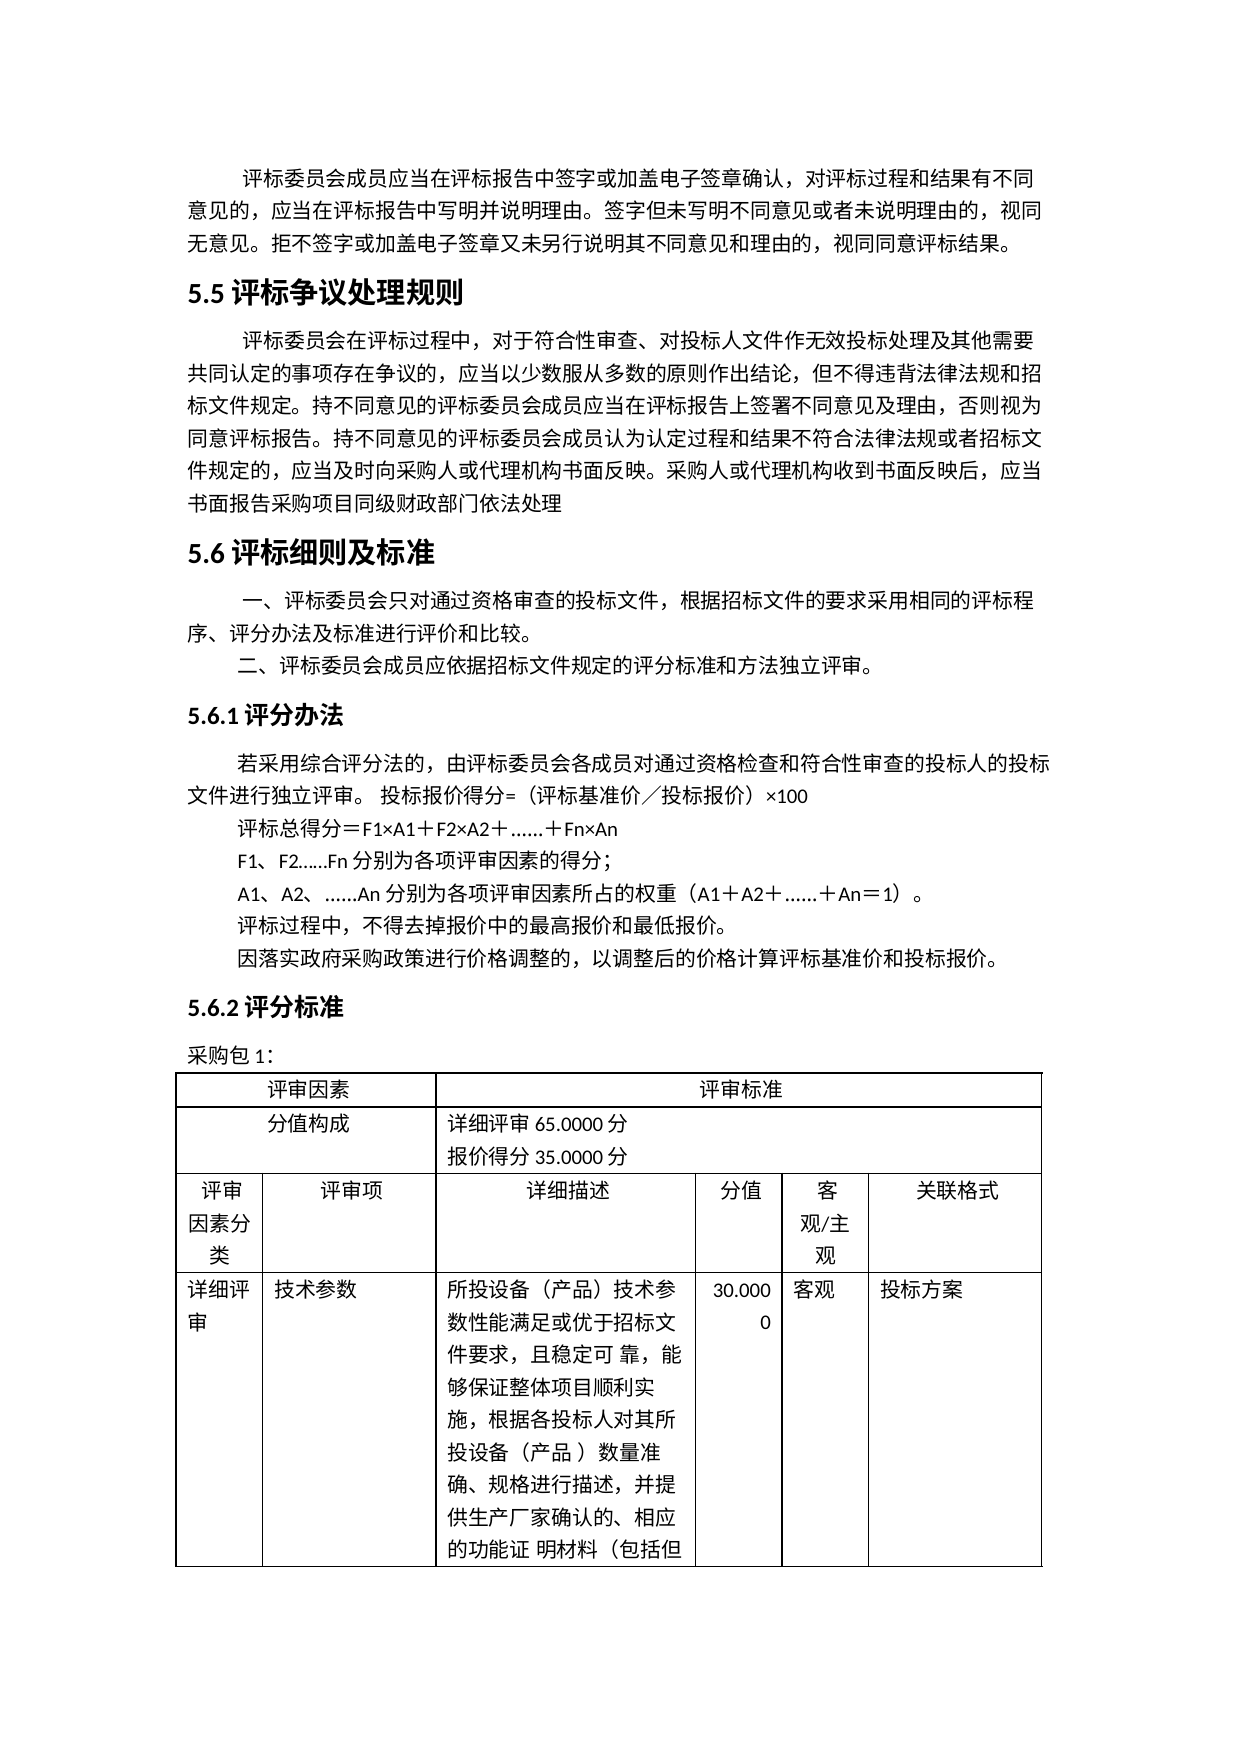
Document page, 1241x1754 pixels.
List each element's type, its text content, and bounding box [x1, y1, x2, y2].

text 采购包1： [187, 1039, 1053, 1072]
text 评标总得分＝F1×A1＋F2×A2＋……＋Fn×An [187, 812, 1053, 844]
table_cell 技术参数 [263, 1273, 435, 1566]
table_header 评审因素 [177, 1074, 435, 1106]
table_cell 详细评审 [177, 1273, 262, 1566]
table_header 评审标准 [437, 1074, 1041, 1106]
text 5.6.1评分办法 [187, 682, 1053, 747]
text 5.5评标争议处理规则 [187, 259, 1053, 324]
text A1、A2、……An 分别为各项评审因素所占的权重（A1＋A2＋……＋An＝1）。 [187, 877, 1053, 909]
text 5.6.2评分标准 [187, 974, 1053, 1039]
table_cell 详细描述 [437, 1174, 695, 1272]
table_cell 关联格式 [869, 1174, 1041, 1272]
table_cell 投标方案 [869, 1273, 1041, 1566]
text 二、评标委员会成员应依据招标文件规定的评分标准和方法独立评审。 [187, 649, 1053, 682]
table_cell 分值 [696, 1174, 781, 1272]
table_cell 分值构成 [177, 1108, 435, 1173]
table_cell 评审因素分类 [177, 1174, 262, 1272]
text 评标过程中，不得去掉报价中的最高报价和最低报价。 [187, 909, 1053, 942]
text 评标委员会成员应当在评标报告中签字或加盖电子签章确认，对评标过程和结果有不同意见的，应当在评标报告中写明并说明理由。签字但未写明不同意见或者未说明理由的，视同无意见。拒不签字或加盖电子签章又未另行说明其不同意见和理由的，视同同意评标结果。 [187, 162, 1053, 259]
text 若采用综合评分法的，由评标委员会各成员对通过资格检查和符合性审查的投标人的投标文件进行独立评审。 投标报价得分=（评标基准价／投标报价）×100 [187, 747, 1053, 812]
text 一、评标委员会只对通过资格审查的投标文件，根据招标文件的要求采用相同的评标程序、评分办法及标准进行评价和比较。 [187, 584, 1053, 649]
table_cell 30.0000 [696, 1273, 781, 1566]
table_cell 客观/主观 [783, 1174, 868, 1272]
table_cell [437, 1273, 695, 1566]
table_cell 客观 [783, 1273, 868, 1566]
text 因落实政府采购政策进行价格调整的，以调整后的价格计算评标基准价和投标报价。 [187, 942, 1053, 974]
table_cell 评审项 [263, 1174, 435, 1272]
text 评标委员会在评标过程中，对于符合性审查、对投标人文件作无效投标处理及其他需要共同认定的事项存在争议的，应当以少数服从多数的原则作出结论，但不得违背法律法规和招标文件规定。持不同意见的评标委员会成员应当在评标报告上签署不同意见及理由，否则视为同意评标报告。持不同意见的评标委员会成员认为认定过程和结果不符合法律法规或者招标文件规定的，应当及时向采购人或代理机构书面反映。采购人或代理机构收到书面反映后，应当书面报告采购项目同级财政部门依法处理 [187, 324, 1053, 519]
text F1、F2……Fn分别为各项评审因素的得分； [187, 844, 1053, 877]
text 5.6评标细则及标准 [187, 519, 1053, 584]
table_cell 详细评审65.0000分 报价得分35.0000分 [437, 1108, 1041, 1173]
